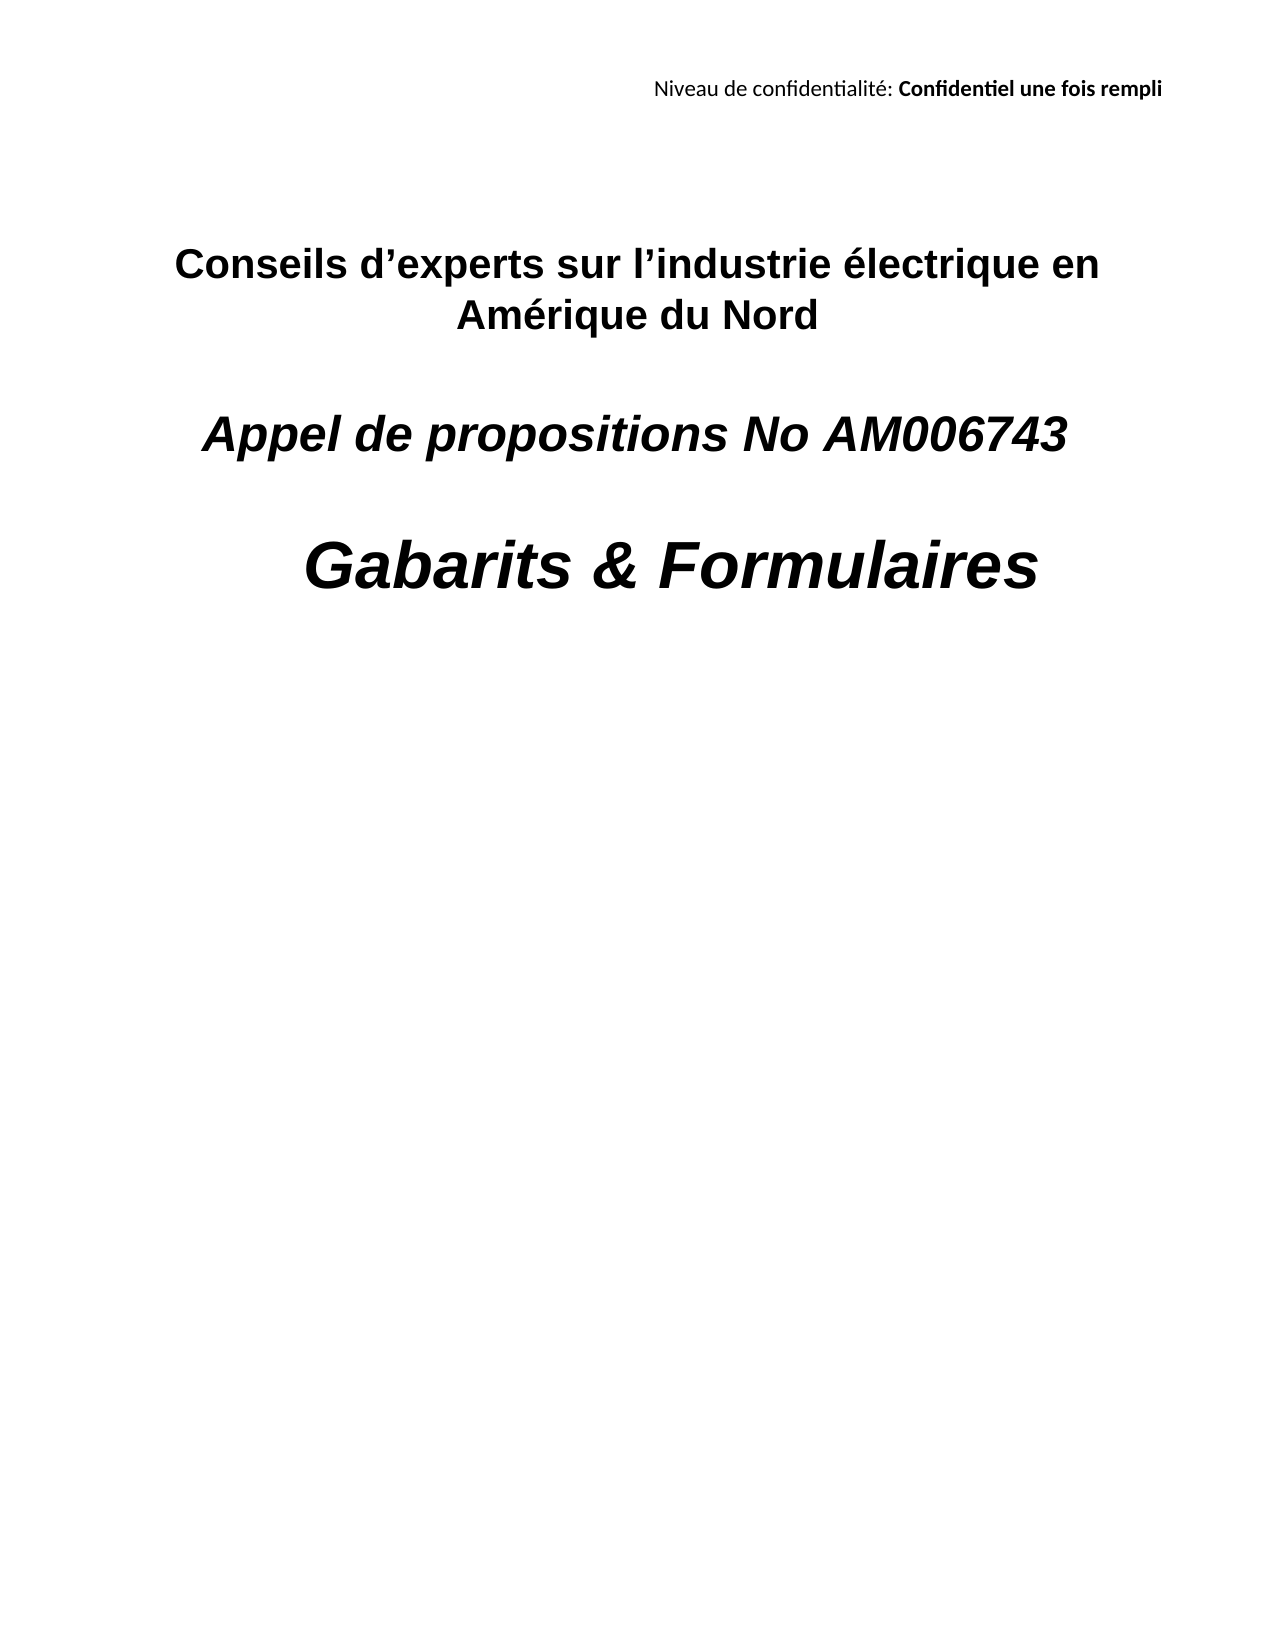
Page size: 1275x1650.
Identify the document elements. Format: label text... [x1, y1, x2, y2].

text Gabarits & Formulaires [187, 530, 1162, 603]
text Appel de propositions No AM006743 [112, 404, 1162, 462]
text Conseils d’experts sur l’industrie électrique en Amérique du Nord [112, 239, 1162, 339]
